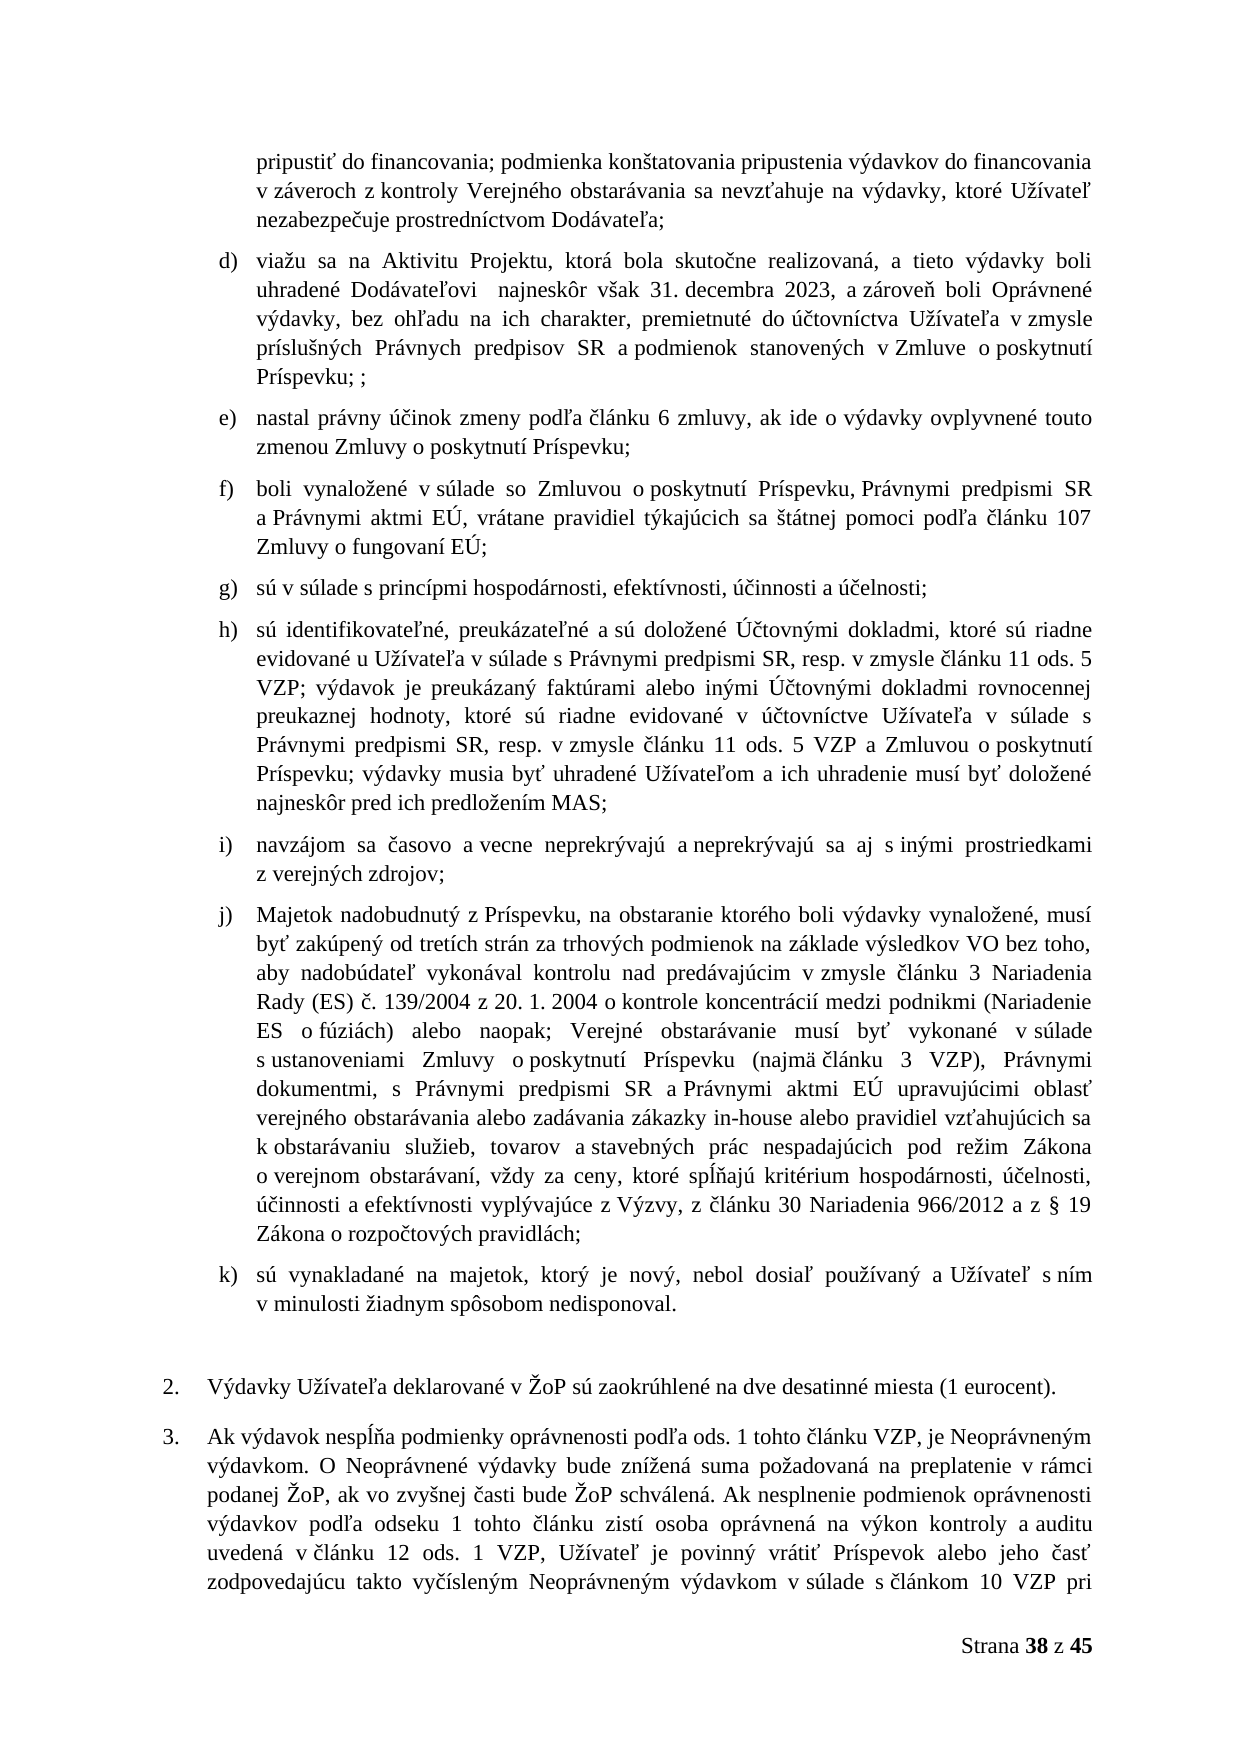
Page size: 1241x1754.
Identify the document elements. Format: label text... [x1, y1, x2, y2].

list boli vynaložené v súlade so Zmluvou o poskytnutí Príspevku, Právnymi predpismi SR a Právnymi aktmi EÚ, vrátane pravidiel týkajúcich sa štátnej pomoci podľa článku 107 Zmluvy o fungovaní EÚ; [219, 475, 1092, 559]
list sú identifikovateľné, preukázateľné a sú doložené Účtovnými dokladmi, ktoré sú riadne evidované u Užívateľa v súlade s Právnymi predpismi SR, resp. v zmysle článku 11 ods. 5 VZP; výdavok je preukázaný faktúrami alebo inými Účtovnými dokladmi rovnocennej preukaznej hodnoty, ktoré sú riadne evidované v účtovníctve Užívateľa v súlade s Právnymi predpismi SR, resp. v zmysle článku 11 ods. 5 VZP a Zmluvou o poskytnutí Príspevku; výdavky musia byť uhradené Užívateľom a ich uhradenie musí byť doložené najneskôr pred ich predložením MAS; [219, 616, 1092, 816]
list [162, 1423, 1092, 1594]
list sú v súlade s princípmi hospodárnosti, efektívnosti, účinnosti a účelnosti; [219, 574, 1092, 601]
list viažu sa na Aktivitu Projektu, ktorá bola skutočne realizovaná, a tieto výdavky boli uhradené Dodávateľovi najneskôr však 31. decembra 2023, a zároveň boli Oprávnené výdavky, bez ohľadu na ich charakter, premietnuté do účtovníctva Užívateľa v zmysle príslušných Právnych predpisov SR a podmienok stanovených v Zmluve o poskytnutí Príspevku; ; [219, 247, 1092, 389]
list Výdavky Užívateľa deklarované v ŽoP sú zaokrúhlené na dve desatinné miesta (1 eurocent). [162, 1373, 1092, 1399]
list navzájom sa časovo a vecne neprekrývajú a neprekrývajú sa aj s inými prostriedkami z verejných zdrojov; [219, 831, 1092, 886]
list sú vynakladané na majetok, ktorý je nový, nebol dosiaľ používaný a Užívateľ s ním v minulosti žiadnym spôsobom nedisponoval. [219, 1261, 1092, 1317]
list nastal právny účinok zmeny podľa článku 6 zmluvy, ak ide o výdavky ovplyvnené touto zmenou Zmluvy o poskytnutí Príspevku; [219, 404, 1092, 460]
list Majetok nadobudnutý z Príspevku, na obstaranie ktorého boli výdavky vynaložené, musí byť zakúpený od tretích strán za trhových podmienok na základe výsledkov VO bez toho, aby nadobúdateľ vykonával kontrolu nad predávajúcim v zmysle článku 3 Nariadenia Rady (ES) č. 139/2004 z 20. 1. 2004 o kontrole koncentrácií medzi podnikmi (Nariadenie ES o fúziách) alebo naopak; Verejné obstarávanie musí byť vykonané v súlade s ustanoveniami Zmluvy o poskytnutí Príspevku (najmä článku 3 VZP), Právnymi dokumentmi, s Právnymi predpismi SR a Právnymi aktmi EÚ upravujúcimi oblasť verejného obstarávania alebo zadávania zákazky in-house alebo pravidiel vzťahujúcich sa k obstarávaniu služieb, tovarov a stavebných prác nespadajúcich pod režim Zákona o verejnom obstarávaní, vždy za ceny, ktoré spĺňajú kritérium hospodárnosti, účelnosti, účinnosti a efektívnosti vyplývajúce z Výzvy, z článku 30 Nariadenia 966/2012 a z § 19 Zákona o rozpočtových pravidlách; [219, 901, 1092, 1246]
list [219, 148, 1092, 232]
